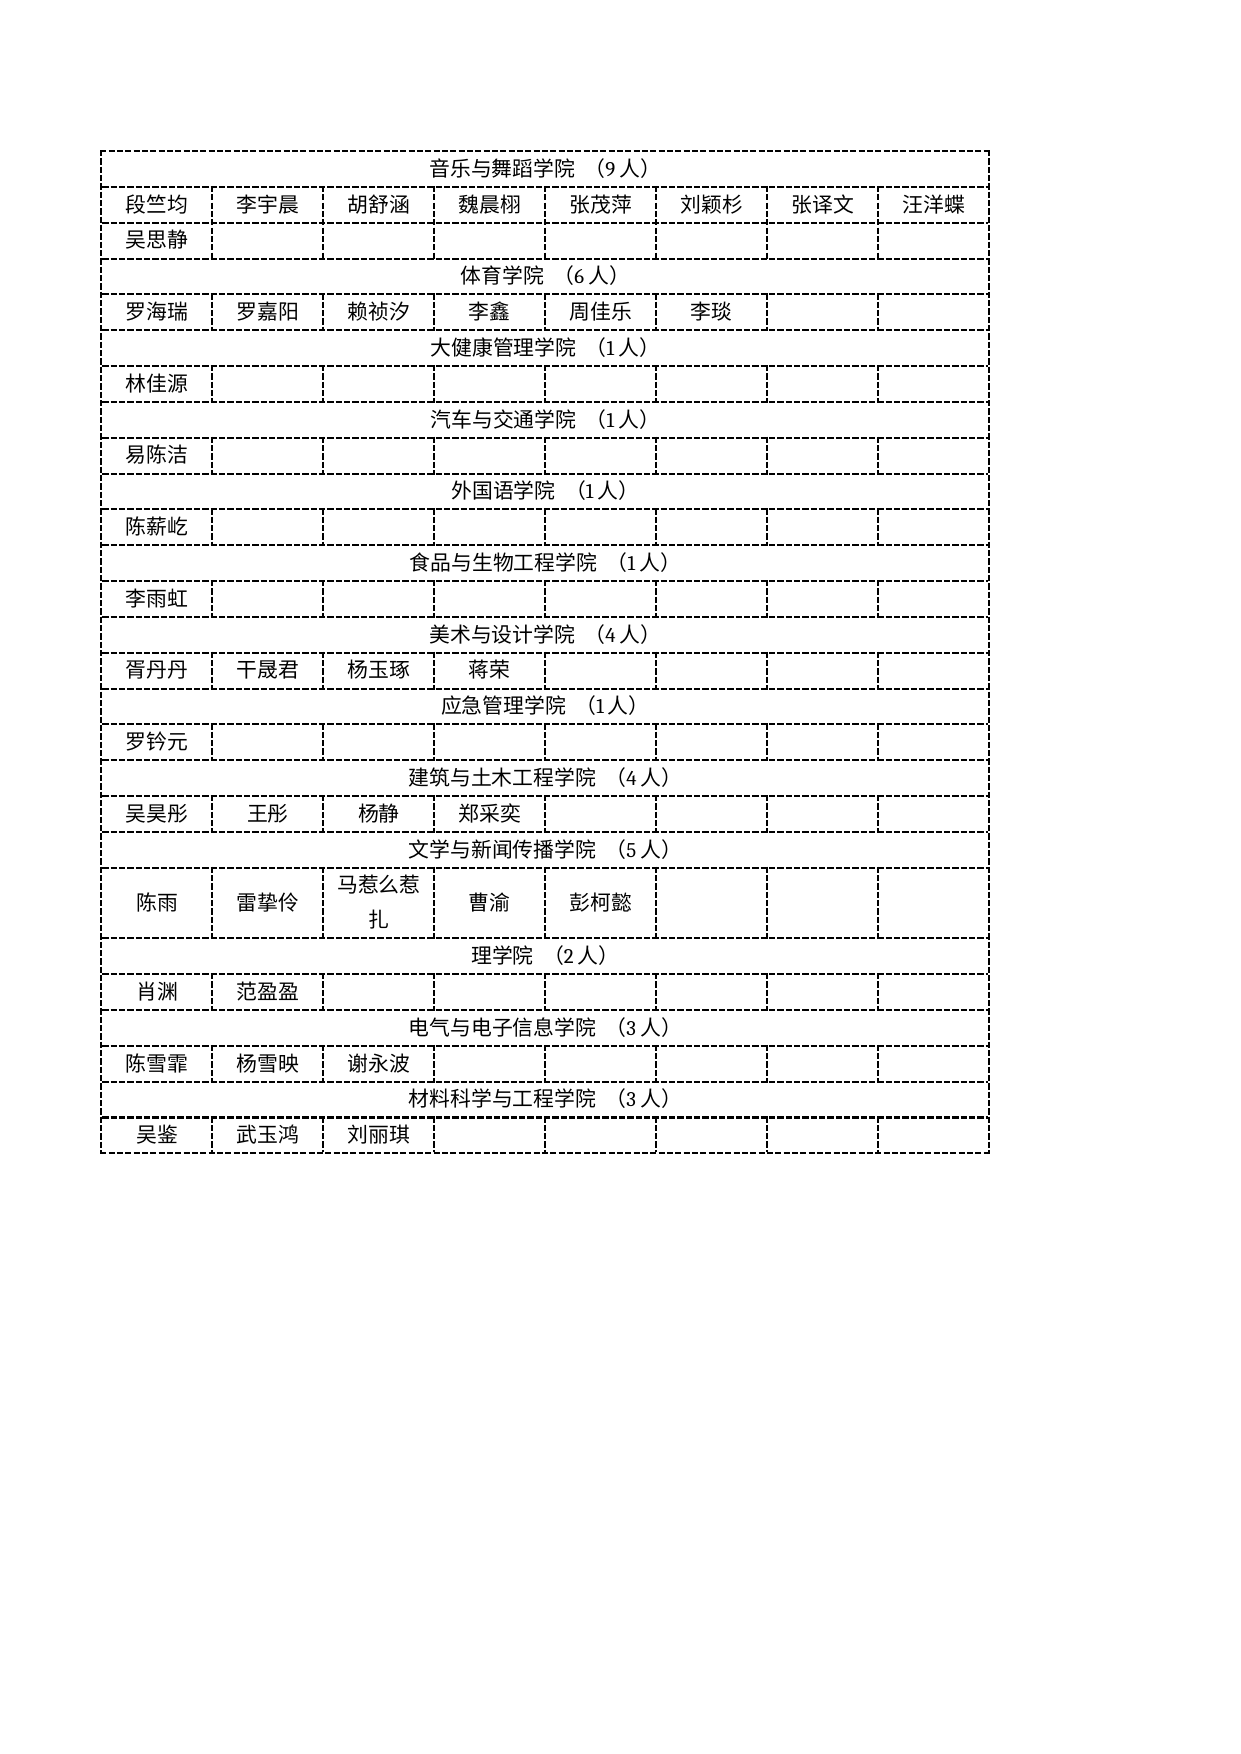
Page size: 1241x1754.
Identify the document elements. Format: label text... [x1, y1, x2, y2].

table_cell [323, 222, 434, 257]
table_cell [767, 508, 878, 544]
table_cell 易陈洁 [101, 437, 212, 472]
table_cell [434, 222, 545, 257]
table_cell [434, 1116, 545, 1152]
table_cell [323, 437, 434, 472]
table_cell [545, 1045, 656, 1081]
table_cell [878, 973, 989, 1009]
table_cell 干晟君 [212, 652, 323, 687]
table_cell 汪洋蝶 [878, 186, 989, 222]
table_cell 吴鉴 [101, 1116, 212, 1152]
table_cell [434, 437, 545, 472]
table_cell 大健康管理学院 （1人） [101, 329, 989, 365]
table_cell 食品与生物工程学院 （1人） [101, 544, 989, 580]
table_cell [212, 437, 323, 472]
table_cell [767, 293, 878, 329]
table_cell [545, 365, 656, 401]
table_cell [323, 580, 434, 616]
table_cell 马惹么惹扎 [323, 867, 434, 937]
table_cell [767, 652, 878, 687]
table_cell [656, 580, 767, 616]
table_cell 雷挚伶 [212, 867, 323, 937]
table_cell 美术与设计学院 （4人） [101, 616, 989, 652]
table_cell 罗嘉阳 [212, 293, 323, 329]
table_cell 肖渊 [101, 973, 212, 1009]
table_cell 魏晨栩 [434, 186, 545, 222]
table_cell 王彤 [212, 795, 323, 831]
table_cell [545, 508, 656, 544]
table_cell [767, 580, 878, 616]
table_cell [323, 723, 434, 759]
table_cell [656, 795, 767, 831]
table_cell [656, 222, 767, 257]
table_cell 李琰 [656, 293, 767, 329]
table_cell [878, 508, 989, 544]
table_cell 刘颖杉 [656, 186, 767, 222]
table_cell 谢永波 [323, 1045, 434, 1081]
table_cell 应急管理学院 （1人） [101, 688, 989, 723]
table_cell 彭柯懿 [545, 867, 656, 937]
table_cell [434, 723, 545, 759]
table_cell [656, 867, 767, 937]
table_cell 杨玉琢 [323, 652, 434, 687]
table_cell 理学院 （2人） [101, 937, 989, 973]
table_cell [878, 723, 989, 759]
table_cell [767, 723, 878, 759]
table_cell 刘丽琪 [323, 1116, 434, 1152]
table_cell [323, 508, 434, 544]
table_cell 周佳乐 [545, 293, 656, 329]
table_cell 建筑与土木工程学院 （4人） [101, 759, 989, 795]
table_cell [212, 508, 323, 544]
table_cell 杨静 [323, 795, 434, 831]
table_cell [878, 222, 989, 257]
table_cell 郑采奕 [434, 795, 545, 831]
table_cell 林佳源 [101, 365, 212, 401]
table_cell [656, 723, 767, 759]
table_cell [212, 365, 323, 401]
table_cell [212, 723, 323, 759]
table_cell 罗钤元 [101, 723, 212, 759]
table_cell [878, 867, 989, 937]
table_cell 陈雪霏 [101, 1045, 212, 1081]
table_cell 音乐与舞蹈学院 （9人） [101, 150, 989, 186]
table_cell [767, 867, 878, 937]
table_cell 赖祯汐 [323, 293, 434, 329]
table_cell [878, 365, 989, 401]
table_cell 汽车与交通学院 （1人） [101, 401, 989, 437]
table_cell 武玉鸿 [212, 1116, 323, 1152]
table_cell [545, 795, 656, 831]
table_cell [434, 508, 545, 544]
table_cell [212, 580, 323, 616]
table_cell [767, 437, 878, 472]
table_cell 陈雨 [101, 867, 212, 937]
table_cell 李宇晨 [212, 186, 323, 222]
table_cell [656, 508, 767, 544]
table_cell [878, 580, 989, 616]
table_cell 吴昊彤 [101, 795, 212, 831]
table_cell [212, 222, 323, 257]
table_cell [545, 222, 656, 257]
table_cell 电气与电子信息学院 （3人） [101, 1009, 989, 1045]
table_cell [878, 652, 989, 687]
table_cell [656, 437, 767, 472]
table_cell 张译文 [767, 186, 878, 222]
table_cell [545, 652, 656, 687]
table_cell [545, 973, 656, 1009]
table_cell [545, 580, 656, 616]
table_cell [434, 580, 545, 616]
table_cell [767, 1116, 878, 1152]
table_cell [656, 365, 767, 401]
table_cell [545, 1116, 656, 1152]
table_cell 体育学院 （6人） [101, 258, 989, 293]
table_cell [545, 437, 656, 472]
table_cell [434, 1045, 545, 1081]
table_cell [878, 1045, 989, 1081]
table_cell 文学与新闻传播学院 （5人） [101, 831, 989, 867]
table_cell [545, 723, 656, 759]
table_cell [878, 795, 989, 831]
table_cell 曹渝 [434, 867, 545, 937]
table_cell 李雨虹 [101, 580, 212, 616]
table_cell [656, 1116, 767, 1152]
table_cell [656, 652, 767, 687]
table_cell [767, 973, 878, 1009]
table_cell 吴思静 [101, 222, 212, 257]
table_cell 胡舒涵 [323, 186, 434, 222]
table_cell 罗海瑞 [101, 293, 212, 329]
table_cell [323, 973, 434, 1009]
table_cell [323, 365, 434, 401]
table_cell 范盈盈 [212, 973, 323, 1009]
table_cell [434, 973, 545, 1009]
table_cell [656, 1045, 767, 1081]
table_cell [767, 365, 878, 401]
table_cell [767, 222, 878, 257]
table_cell 张茂萍 [545, 186, 656, 222]
table_cell 外国语学院 （1人） [101, 473, 989, 508]
table_cell 蒋荣 [434, 652, 545, 687]
table_cell 材料科学与工程学院 （3人） [101, 1081, 989, 1116]
table_cell 陈薪屹 [101, 508, 212, 544]
table_cell 李鑫 [434, 293, 545, 329]
table_cell [878, 1116, 989, 1152]
table_cell [878, 293, 989, 329]
table_cell [878, 437, 989, 472]
table_cell 杨雪映 [212, 1045, 323, 1081]
table_cell 胥丹丹 [101, 652, 212, 687]
table_cell [434, 365, 545, 401]
table_cell [656, 973, 767, 1009]
table_cell [767, 1045, 878, 1081]
table_cell 段竺均 [101, 186, 212, 222]
table_cell [767, 795, 878, 831]
